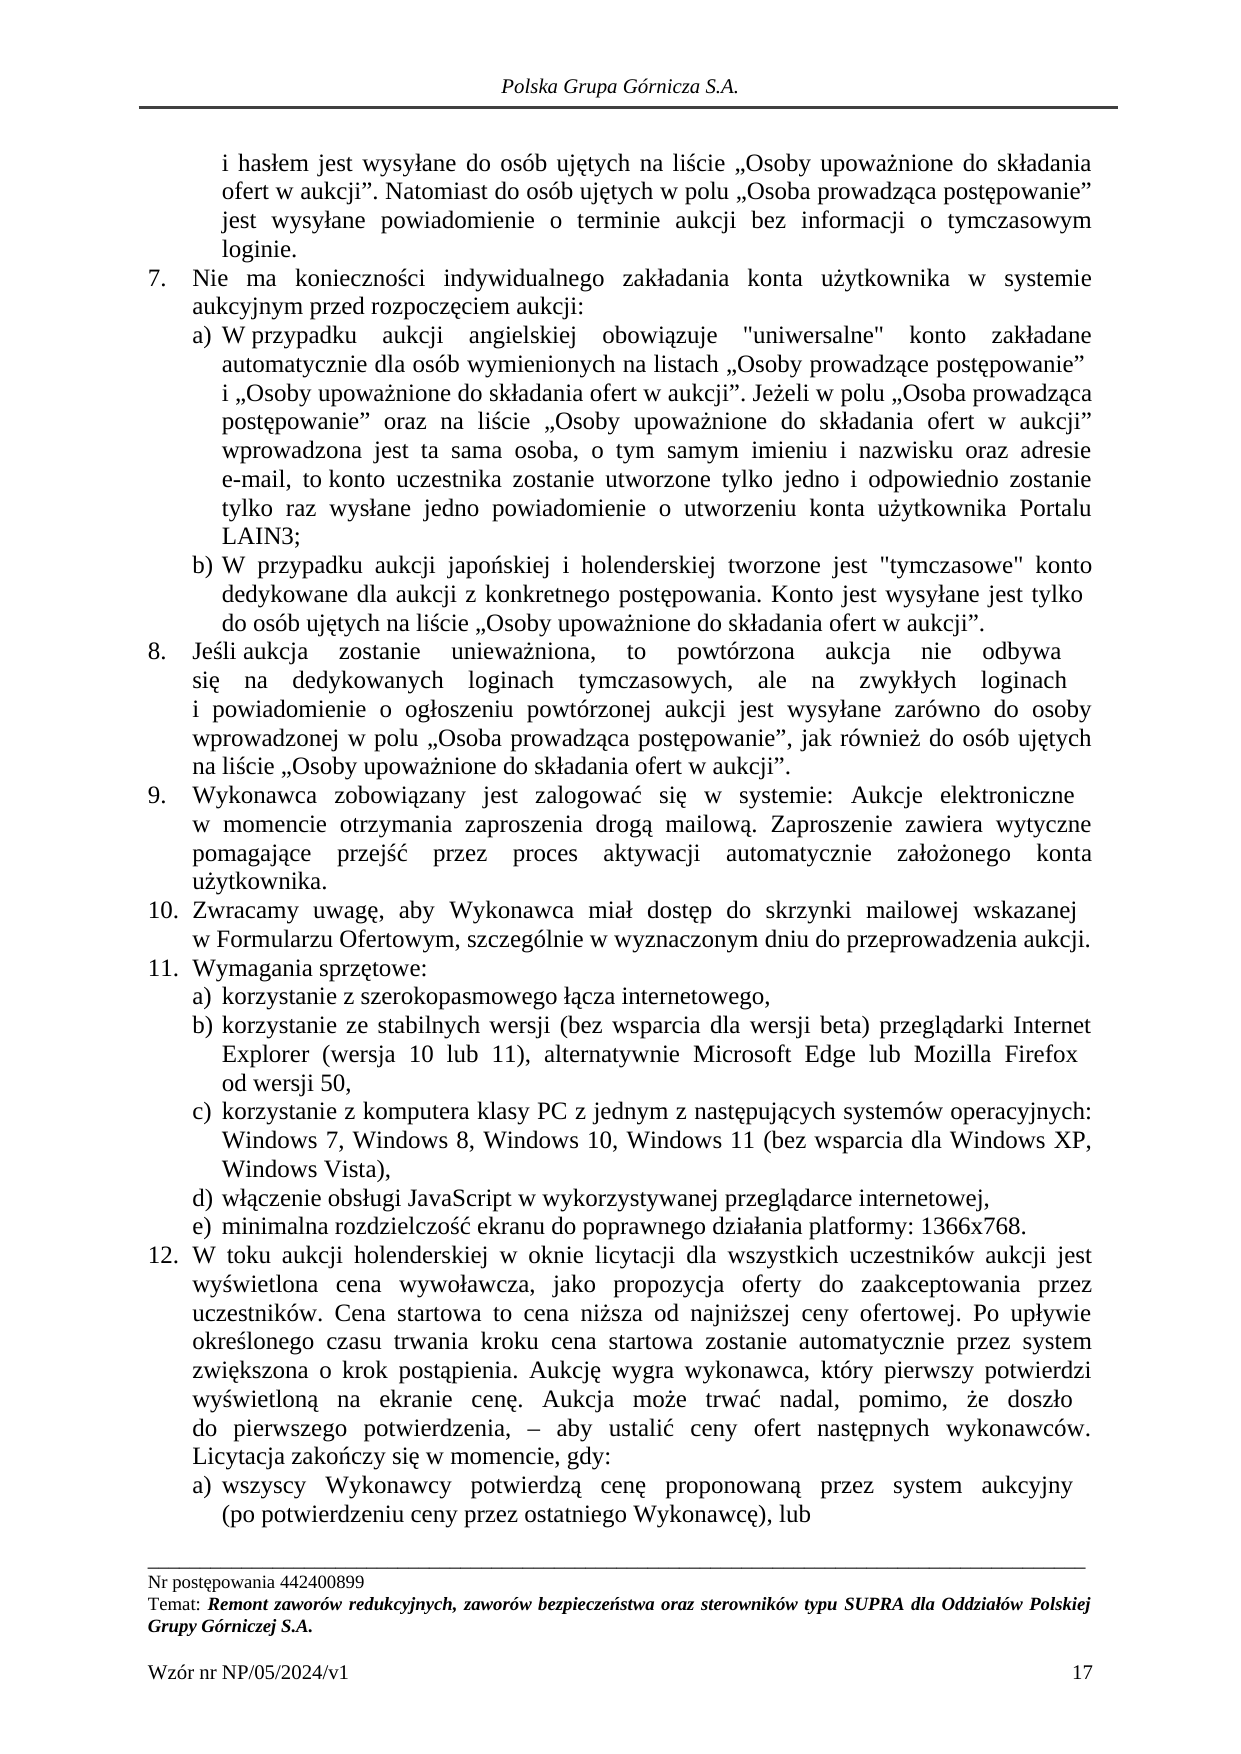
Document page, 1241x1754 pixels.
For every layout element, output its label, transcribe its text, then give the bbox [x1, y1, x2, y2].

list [192, 148, 1092, 263]
list minimalna rozdzielczość ekranu do poprawnego działania platformy: 1366x768. [192, 1211, 1092, 1240]
list Nie ma konieczności indywidualnego zakładania konta użytkownika w systemie aukcyjnym przed rozpoczęciem aukcji: [148, 263, 1092, 320]
list Wymagania sprzętowe: [148, 953, 1092, 981]
list korzystanie z szerokopasmowego łącza internetowego, [192, 981, 1092, 1010]
list włączenie obsługi JavaScript w wykorzystywanej przeglądarce internetowej, [192, 1183, 1092, 1211]
list korzystanie z komputera klasy PC z jednym z następujących systemów operacyjnych: Windows 7, Windows 8, Windows 10, Windows 11 (bez wsparcia dla Windows XP, Windows Vista), [192, 1096, 1092, 1183]
list wszyscy Wykonawcy potwierdzą cenę proponowaną przez system aukcyjny (po potwierdzeniu ceny przez ostatniego Wykonawcę), lub [192, 1470, 1092, 1528]
list Zwracamy uwagę, aby Wykonawca miał dostęp do skrzynki mailowej wskazanej w Formularzu Ofertowym, szczególnie w wyznaczonym dniu do przeprowadzenia aukcji. [148, 895, 1092, 953]
list Wykonawca zobowiązany jest zalogować się w systemie: Aukcje elektroniczne w momencie otrzymania zaproszenia drogą mailową. Zaproszenie zawiera wytyczne pomagające przejść przez proces aktywacji automatycznie założonego konta użytkownika. [148, 780, 1092, 895]
list W toku aukcji holenderskiej w oknie licytacji dla wszystkich uczestników aukcji jest wyświetlona cena wywoławcza, jako propozycja oferty do zaakceptowania przez uczestników. Cena startowa to cena niższa od najniższej ceny ofertowej. Po upływie określonego czasu trwania kroku cena startowa zostanie automatycznie przez system zwiększona o krok postąpienia. Aukcję wygra wykonawca, który pierwszy potwierdzi wyświetloną na ekranie cenę. Aukcja może trwać nadal, pomimo, że doszło do pierwszego potwierdzenia, – aby ustalić ceny ofert następnych wykonawców. Licytacja zakończy się w momencie, gdy: [148, 1240, 1092, 1470]
list W przypadku aukcji angielskiej obowiązuje "uniwersalne" konto zakładane automatycznie dla osób wymienionych na listach „Osoby prowadzące postępowanie” i „Osoby upoważnione do składania ofert w aukcji”. Jeżeli w polu „Osoba prowadząca postępowanie” oraz na liście „Osoby upoważnione do składania ofert w aukcji” wprowadzona jest ta sama osoba, o tym samym imieniu i nazwisku oraz adresie e-mail, to konto uczestnika zostanie utworzone tylko jedno i odpowiednio zostanie tylko raz wysłane jedno powiadomienie o utworzeniu konta użytkownika Portalu LAIN3; [192, 320, 1092, 550]
list W przypadku aukcji japońskiej i holenderskiej tworzone jest "tymczasowe" konto dedykowane dla aukcji z konkretnego postępowania. Konto jest wysyłane jest tylko do osób ujętych na liście „Osoby upoważnione do składania ofert w aukcji”. [192, 550, 1092, 636]
list Jeśli aukcja zostanie unieważniona, to powtórzona aukcja nie odbywa się na dedykowanych loginach tymczasowych, ale na zwykłych loginach i powiadomienie o ogłoszeniu powtórzonej aukcji jest wysyłane zarówno do osoby wprowadzonej w polu „Osoba prowadząca postępowanie”, jak również do osób ujętych na liście „Osoby upoważnione do składania ofert w aukcji”. [148, 636, 1092, 780]
list korzystanie ze stabilnych wersji (bez wsparcia dla wersji beta) przeglądarki Internet Explorer (wersja 10 lub 11), alternatywnie Microsoft Edge lub Mozilla Firefox od wersji 50, [192, 1010, 1092, 1096]
